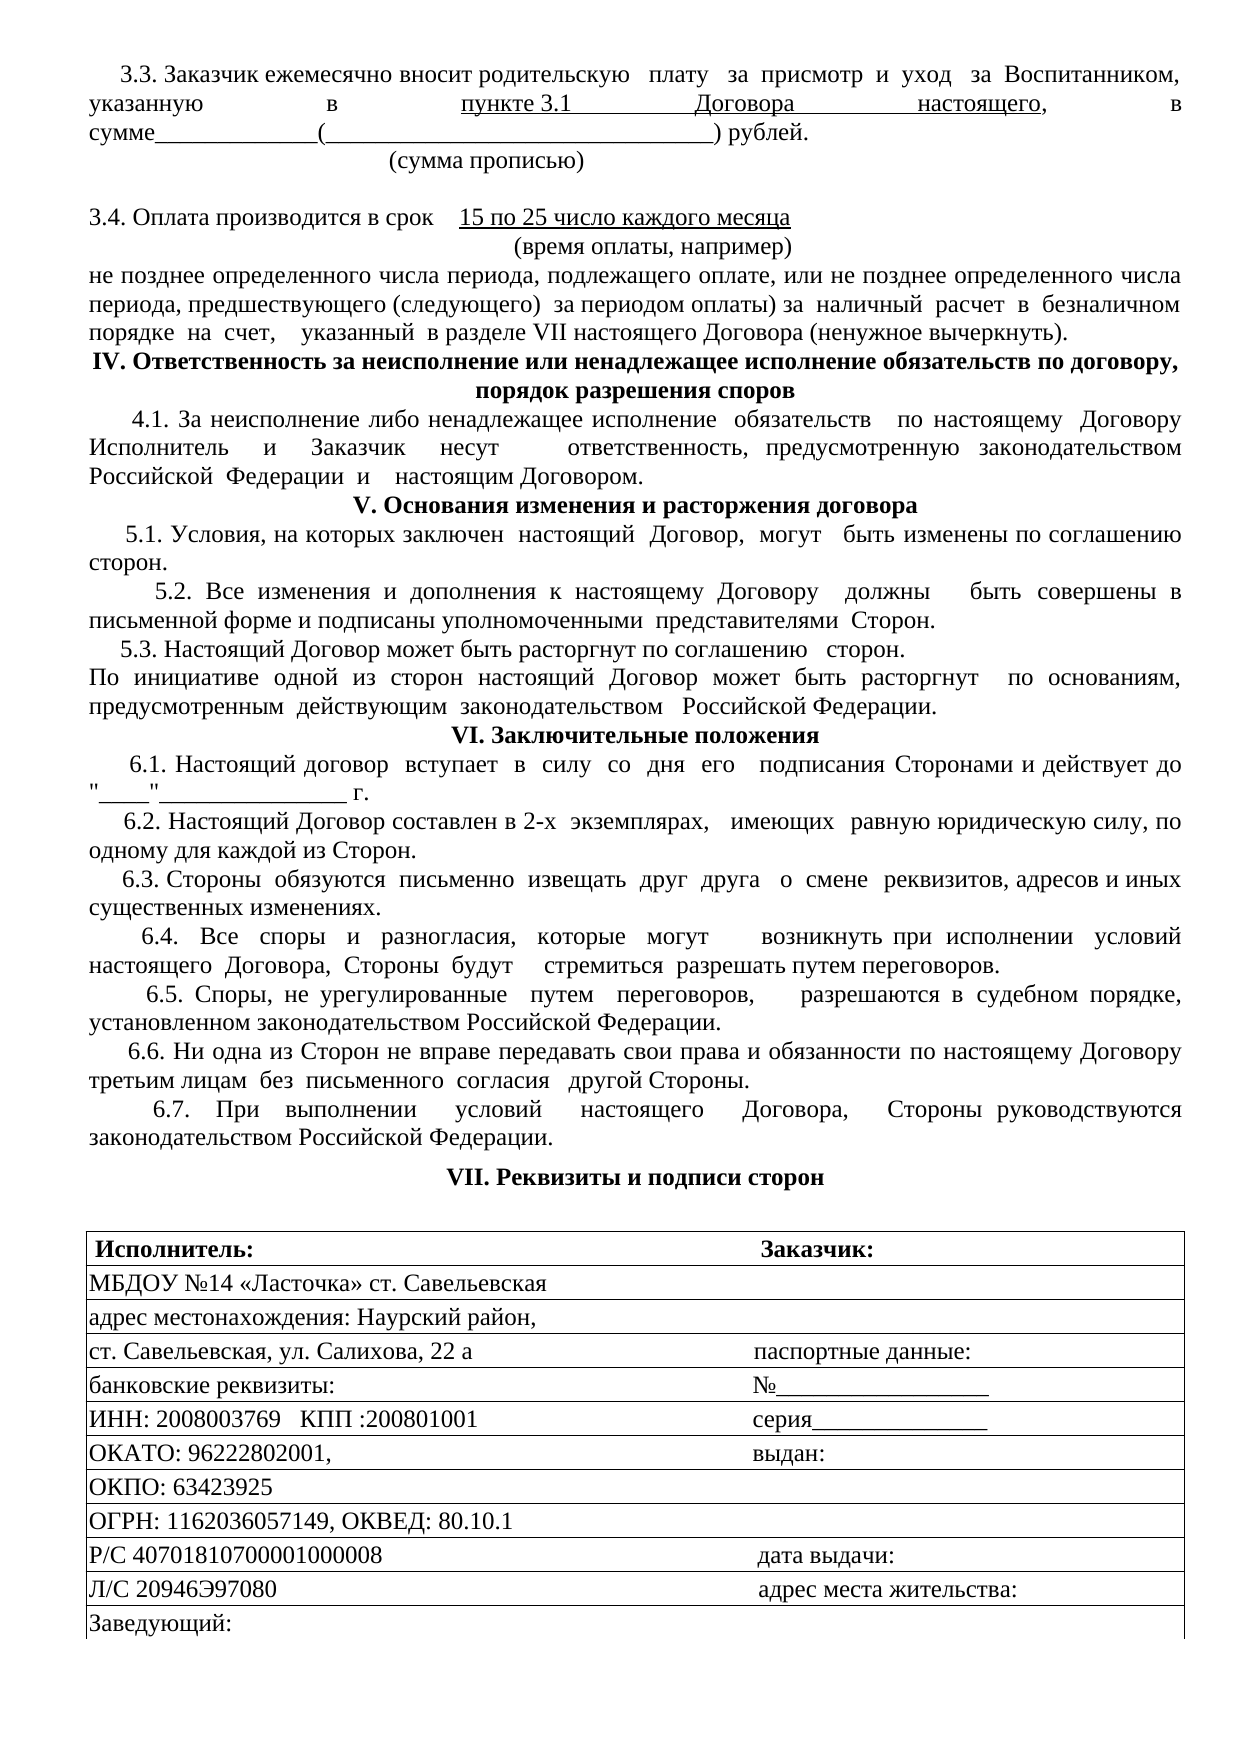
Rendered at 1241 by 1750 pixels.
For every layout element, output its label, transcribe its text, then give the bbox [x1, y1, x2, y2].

text 6.4. Все споры и разногласия, которые могут возникнуть при исполнении условий настоящего Договора, Стороны будут стремиться разрешать путем переговоров. [89, 921, 1182, 979]
subtitle VI. Заключительные положения [89, 720, 1182, 749]
text ОКАТО: 96222802001, выдан: [87, 1436, 1184, 1469]
subtitle V. Основания изменения и расторжения договора [89, 490, 1182, 519]
text 5.1. Условия, на которых заключен настоящий Договор, могут быть изменены по соглашению сторон. [89, 519, 1182, 576]
text 3.3. Заказчик ежемесячно вносит родительскую плату за присмотр и уход за Воспитанником, указанную в пункте 3.1 Договора настоящего, в сумме_____________(_______________________________) рублей. [89, 59, 1182, 145]
text Исполнитель: Заказчик: [87, 1232, 1184, 1265]
text ст. Савельевская, ул. Салихова, 22 а паспортные данные: [87, 1334, 1184, 1367]
text Л/С 20946Э97080 адрес места жительства: [87, 1572, 1184, 1605]
text 3.4. Оплата производится в срок 15 по 25 число каждого месяца [89, 202, 1182, 231]
text 6.7. При выполнении условий настоящего Договора, Стороны руководствуются законодательством Российской Федерации. [89, 1094, 1182, 1151]
subtitle VII. Реквизиты и подписи сторон [89, 1162, 1182, 1191]
text не позднее определенного числа периода, подлежащего оплате, или не позднее определенного числа периода, предшествующего (следующего) за периодом оплаты) за наличный расчет в безналичном порядке на счет, указанный в разделе VII настоящего Договора (ненужное вычеркнуть). [89, 260, 1182, 346]
text 4.1. За неисполнение либо ненадлежащее исполнение обязательств по настоящему Договору Исполнитель и Заказчик несут ответственность, предусмотренную законодательством Российской Федерации и настоящим Договором. [89, 404, 1182, 490]
text ИНН: 2008003769 КПП :200801001 серия______________ [87, 1402, 1184, 1435]
text (время оплаты, например) [89, 231, 1182, 260]
text Заведующий: [87, 1606, 1184, 1639]
text ОКПО: 63423925 [87, 1470, 1184, 1503]
text Р/С 40701810700001000008 дата выдачи: [87, 1538, 1184, 1571]
text банковские реквизиты: №_________________ [87, 1368, 1184, 1401]
text 6.2. Настоящий Договор составлен в 2-х экземплярах, имеющих равную юридическую силу, по одному для каждой из Сторон. [89, 806, 1182, 864]
text 6.6. Ни одна из Сторон не вправе передавать свои права и обязанности по настоящему Договору третьим лицам без письменного согласия другой Стороны. [89, 1036, 1182, 1094]
text ОГРН: 1162036057149, ОКВЕД: 80.10.1 [87, 1504, 1184, 1537]
text (сумма прописью) [89, 145, 1182, 174]
text МБДОУ №14 «Ласточка» ст. Савельевская [87, 1266, 1184, 1299]
subtitle IV. Ответственность за неисполнение или ненадлежащее исполнение обязательств по договору, порядок разрешения споров [89, 346, 1182, 404]
text 6.5. Споры, не урегулированные путем переговоров, разрешаются в судебном порядке, установленном законодательством Российской Федерации. [89, 979, 1182, 1036]
text 5.2. Все изменения и дополнения к настоящему Договору должны быть совершены в письменной форме и подписаны уполномоченными представителями Сторон. [89, 576, 1182, 634]
text 6.1. Настоящий договор вступает в силу со дня его подписания Сторонами и действует до "____"_______________ г. [89, 749, 1182, 806]
text 5.3. Настоящий Договор может быть расторгнут по соглашению сторон. [89, 634, 1182, 662]
text адрес местонахождения: Наурский район, [87, 1300, 1184, 1333]
text 6.3. Стороны обязуются письменно извещать друг друга о смене реквизитов, адресов и иных существенных изменениях. [89, 864, 1182, 921]
text По инициативе одной из сторон настоящий Договор может быть расторгнут по основаниям, предусмотренным действующим законодательством Российской Федерации. [89, 662, 1182, 720]
